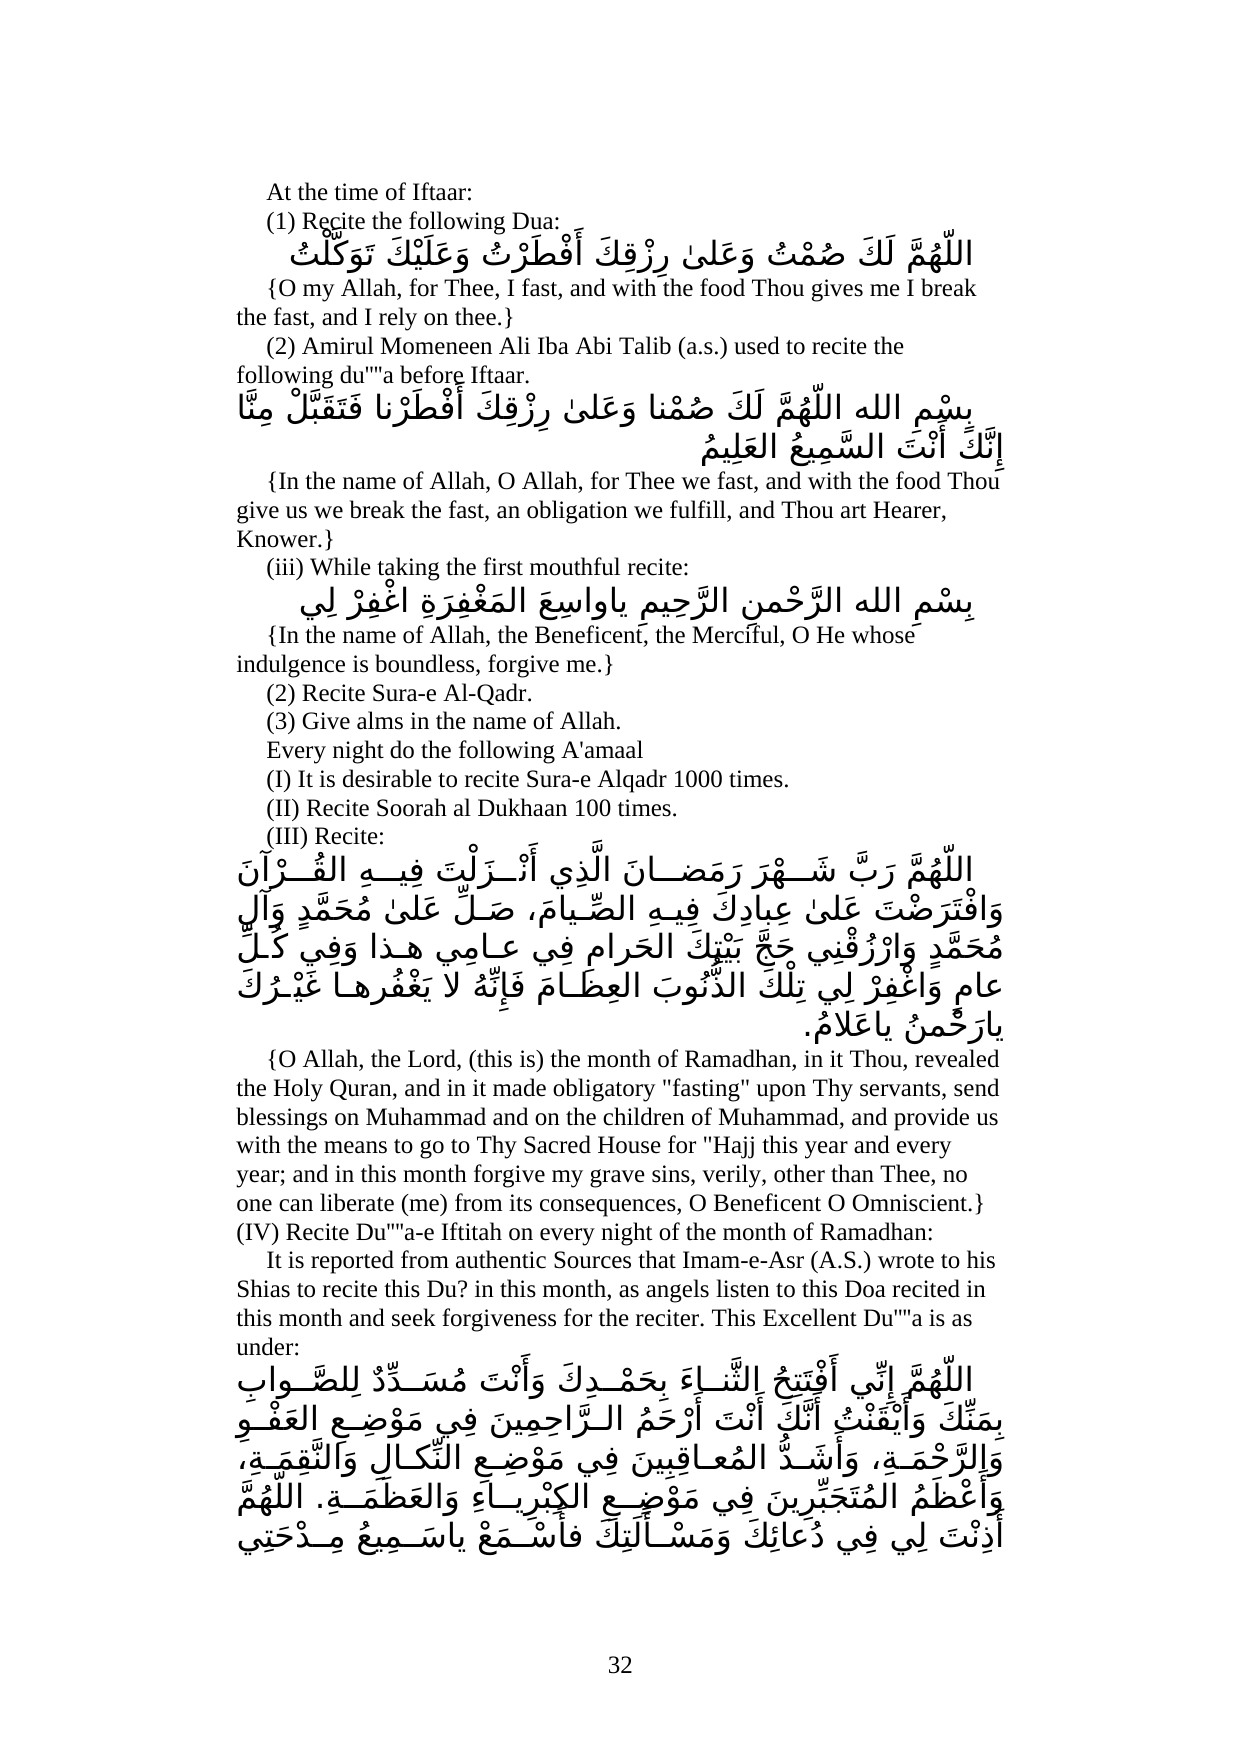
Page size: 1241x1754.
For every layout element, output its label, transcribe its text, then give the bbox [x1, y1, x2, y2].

text {O Allah, the Lord, (this is) the month of Ramadhan, in it Thou, revealed the Holy Quran, and in it made obligatory "fasting" upon Thy servants, send blessings on Muhammad and on the children of Muhammad, and provide us with the means to go to Thy Sacred House for "Hajj this year and every year; and in this month forgive my grave sins, verily, other than Thee, no one can liberate (me) from its consequences, O Beneficent O Omniscient.} (IV) Recite Du''''a-e Iftitah on every night of the month of Ramadhan: [236, 1044, 1004, 1246]
text It is reported from authentic Sources that Imam-e-Asr (A.S.) wrote to his Shias to recite this Du? in this month, as angels listen to this Doa recited in this month and seek forgiveness for the reciter. This Excellent Du''''a is as under: [236, 1246, 1004, 1361]
text {In the name of Allah, the Beneficent, the Merciful, O He whose indulgence is boundless, forgive me.} [236, 620, 1004, 678]
text (2) Amirul Momeneen Ali Iba Abi Talib (a.s.) used to recite the following du''''a before Iftaar. [236, 331, 1004, 388]
text (3) Give alms in the name of Allah. [236, 706, 1004, 735]
text Every night do the following A'amaal [236, 735, 1004, 764]
text (iii) While taking the first mouthful recite: [236, 552, 1004, 581]
text At the time of Iftaar: [236, 177, 1004, 206]
text (2) Recite Sura-e Al-Qadr. [236, 678, 1004, 706]
text بِسْمِ الله الرَّحْمنِ الرَّحِيمِ ياواسِعَ المَغْفِرَةِ اغْفِرْ لِي [236, 581, 1004, 620]
text اللّهُمَّ لَكَ صُمْتُ وَعَلىٰ رِزْقِكَ أَفْطَرْتُ وَعَلَيْكَ تَوَكَّلْتُ [236, 235, 1004, 273]
text {In the name of Allah, O Allah, for Thee we fast, and with the food Thou give us we break the fast, an obligation we fulfill, and Thou art Hearer, Knower.} [236, 466, 1004, 552]
text {O my Allah, for Thee, I fast, and with the food Thou gives me I break the fast, and I rely on thee.} [236, 273, 1004, 331]
text (1) Recite the following Dua: [236, 206, 1004, 235]
text (III) Recite: [236, 821, 1004, 850]
text (II) Recite Soorah al Dukhaan 100 times. [236, 793, 1004, 821]
text بِسْمِ الله اللّهُمَّ لَكَ صُمْنا وَعَلىٰ رِزْقِكَ أَفْطَرْنا فَتَقَبَّلْ مِنَّا إِنَّكَ أَنْتَ السَّمِيعُ العَلِيمُ [236, 388, 1004, 466]
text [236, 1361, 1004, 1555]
text اللّهُمَّ رَبَّ شَهْرَ رَمَضانَ الَّذِي أَنْزَلْتَ فِيهِ القُرْآنَ وَافْتَرَضْتَ عَلىٰ عِبادِكَ فِيهِ الصِّيامَ، صَلِّ عَلىٰ مُحَمَّدٍ وَآلِ مُحَمَّدٍ وَارْزُقْنِي حَجَّ بَيْتِكَ الحَرامِ فِي عامِي هذا وَفِي كُلِّ عامٍ وَاغْفِرْ لِي تِلْكَ الذُّنُوبَ العِظامَ فَإِنِّهُ لا يَغْفُرها غَيْرُكَ يارَحْمنُ ياعَلامُ. [236, 850, 1004, 1044]
text (I) It is desirable to recite Sura-e Alqadr 1000 times. [236, 764, 1004, 793]
